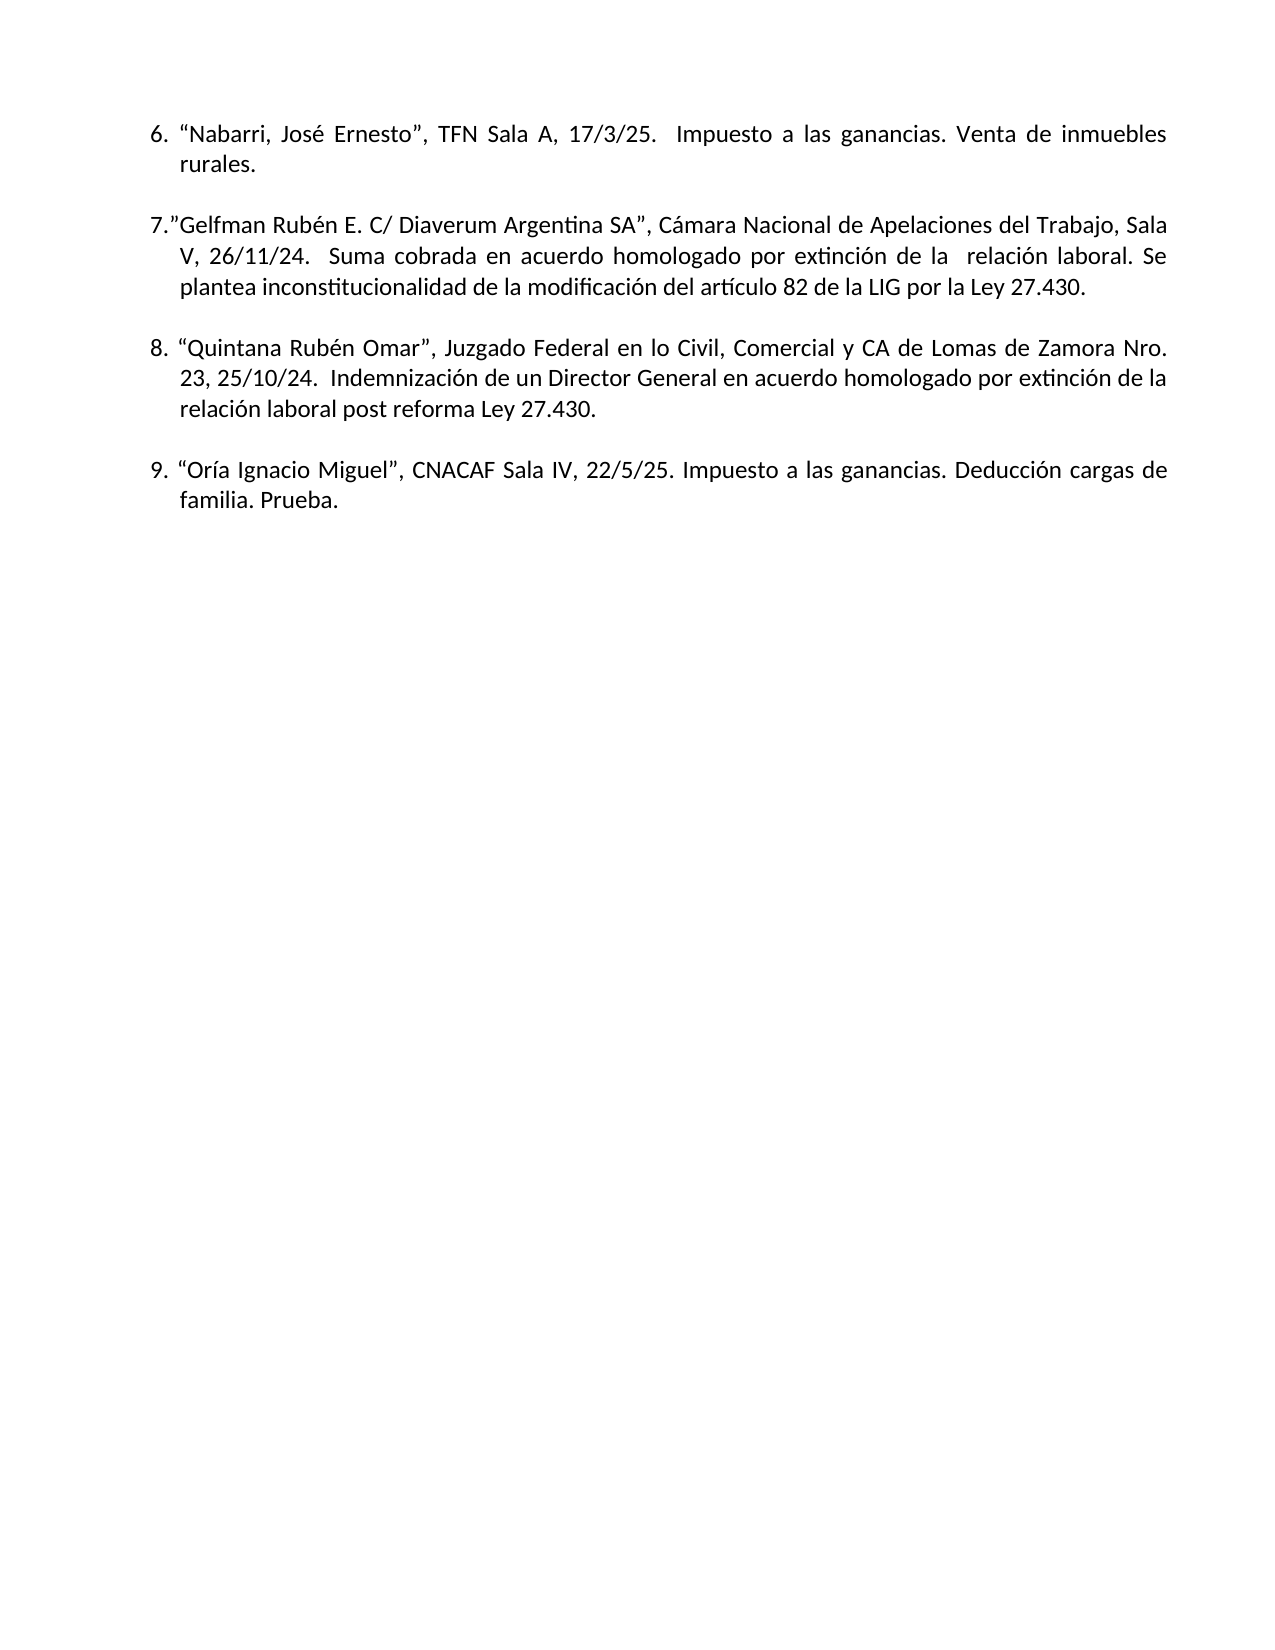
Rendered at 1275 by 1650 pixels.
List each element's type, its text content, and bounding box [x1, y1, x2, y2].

text 8. “Quintana Rubén Omar”, Juzgado Federal en lo Civil, Comercial y CA de Lomas de Zamora Nro. 23, 25/10/24. Indemnización de un Director General en acuerdo homologado por extinción de la relación laboral post reforma Ley 27.430. [150, 332, 1169, 423]
text 7.”Gelfman Rubén E. C/ Diaverum Argentina SA”, Cámara Nacional de Apelaciones del Trabajo, Sala V, 26/11/24. Suma cobrada en acuerdo homologado por extinción de la relación laboral. Se plantea inconstitucionalidad de la modificación del artículo 82 de la LIG por la Ley 27.430. [150, 210, 1169, 301]
text 9. “Oría Ignacio Miguel”, CNACAF Sala IV, 22/5/25. Impuesto a las ganancias. Deducción cargas de familia. Prueba. [150, 454, 1169, 515]
text 6. “Nabarri, José Ernesto”, TFN Sala A, 17/3/25. Impuesto a las ganancias. Venta de inmuebles rurales. [150, 118, 1169, 179]
